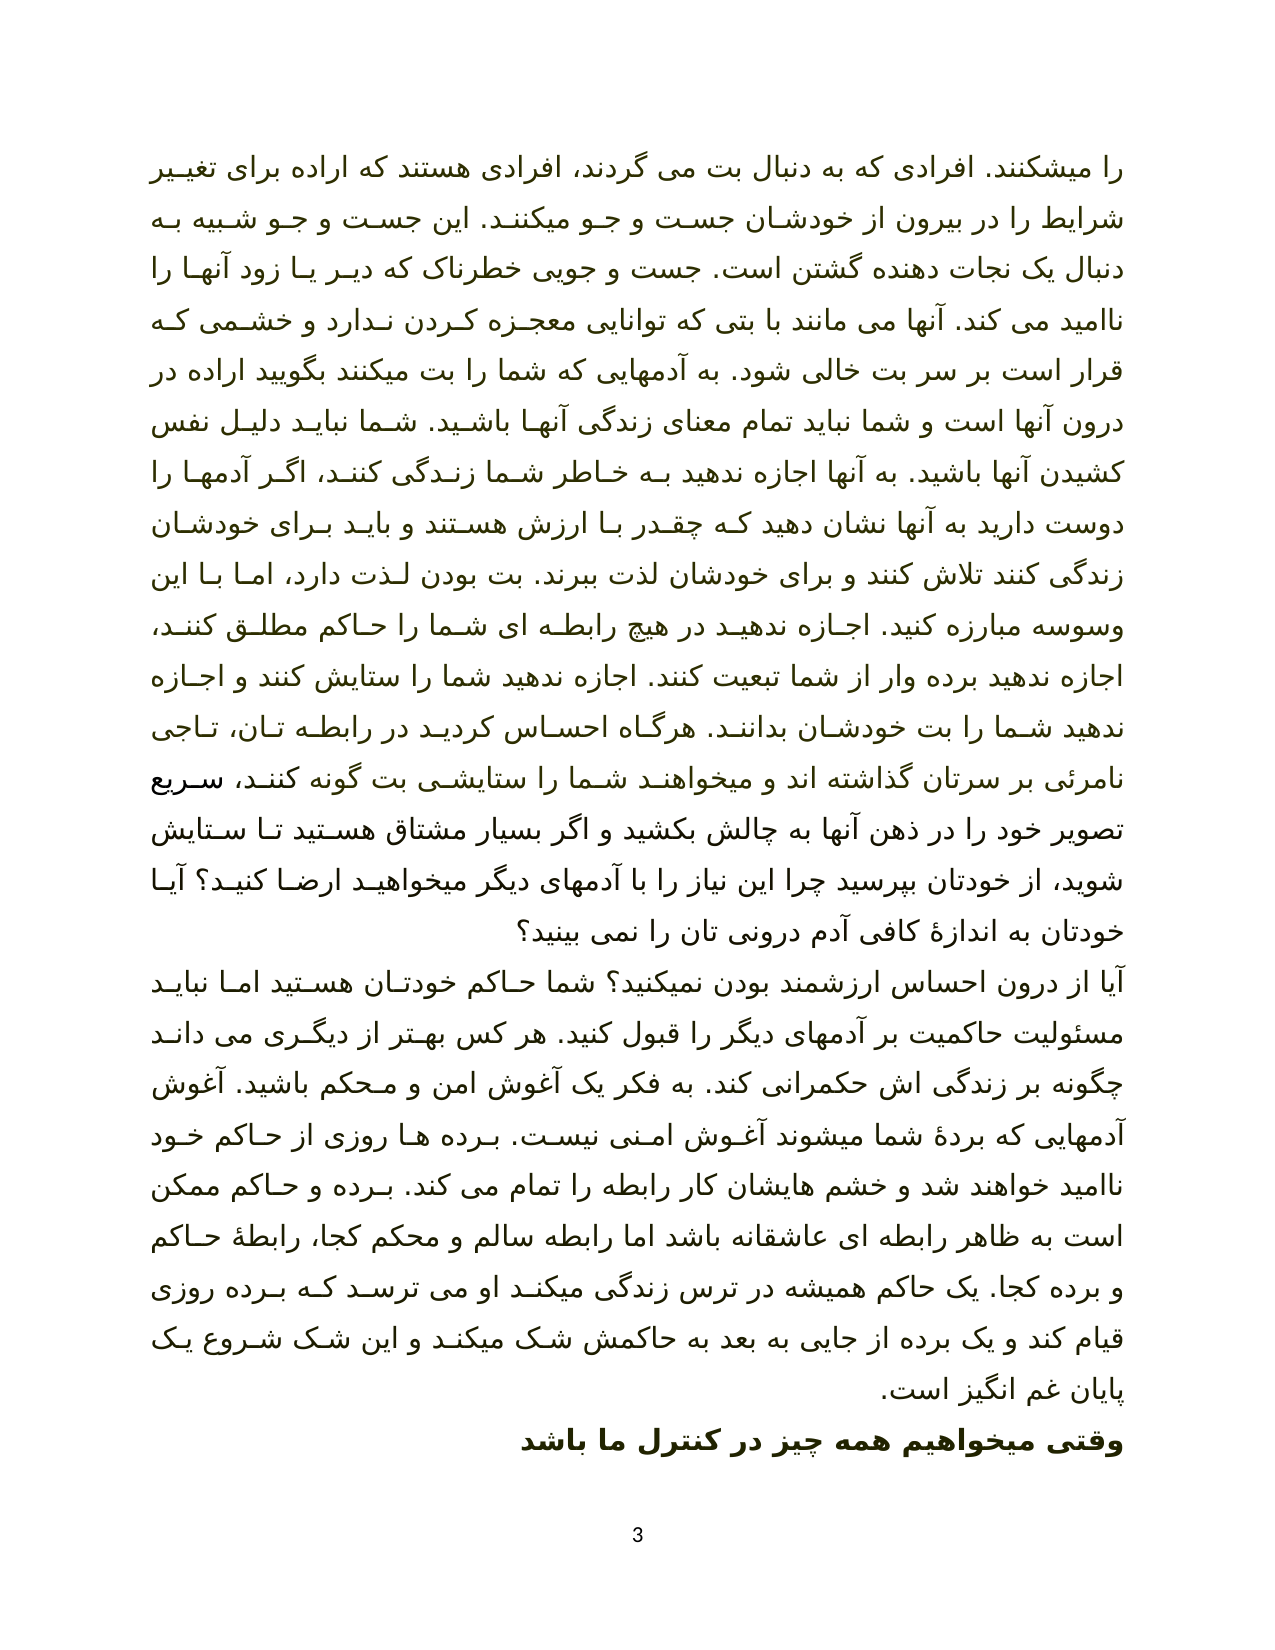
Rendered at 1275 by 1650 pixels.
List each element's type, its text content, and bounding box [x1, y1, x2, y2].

text آیا از درون احساس ارزشمند بودن نمیکنید؟ شما حاکم خودتان هستید اما نباید مسئولیت حاکمیت بر آدمهای دیگر را قبول کنید. هر کس بهتر از دیگری می داند چگونه بر زندگی اش حکمرانی کند. به فکر یک آغوش امن و مـحکم باشید. آغوش آدمهایی که بردۀ شما میشوند آغوش امنی نیست. برده ها روزی از حاکم خود ناامید خواهند شد و خشم هایشان کار رابطه را تمام می کند. برده و حاکم ممکن است به ظاهر رابطه ای عاشقانه باشد اما رابطه سالم و محکم کجا، رابطۀ حاکم و برده کجا. یک حاکم همیشه در ترس زندگی میکند او می ترسد که برده روزی قیام کند و یک برده از جایی به بعد به حاکمش شک میکند و این شک شروع یک پایان غم انگیز است. [150, 965, 1125, 1406]
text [150, 150, 1125, 948]
text وقتی میخواهیم همه چیز در کنترل ما باشد [150, 1423, 1125, 1457]
